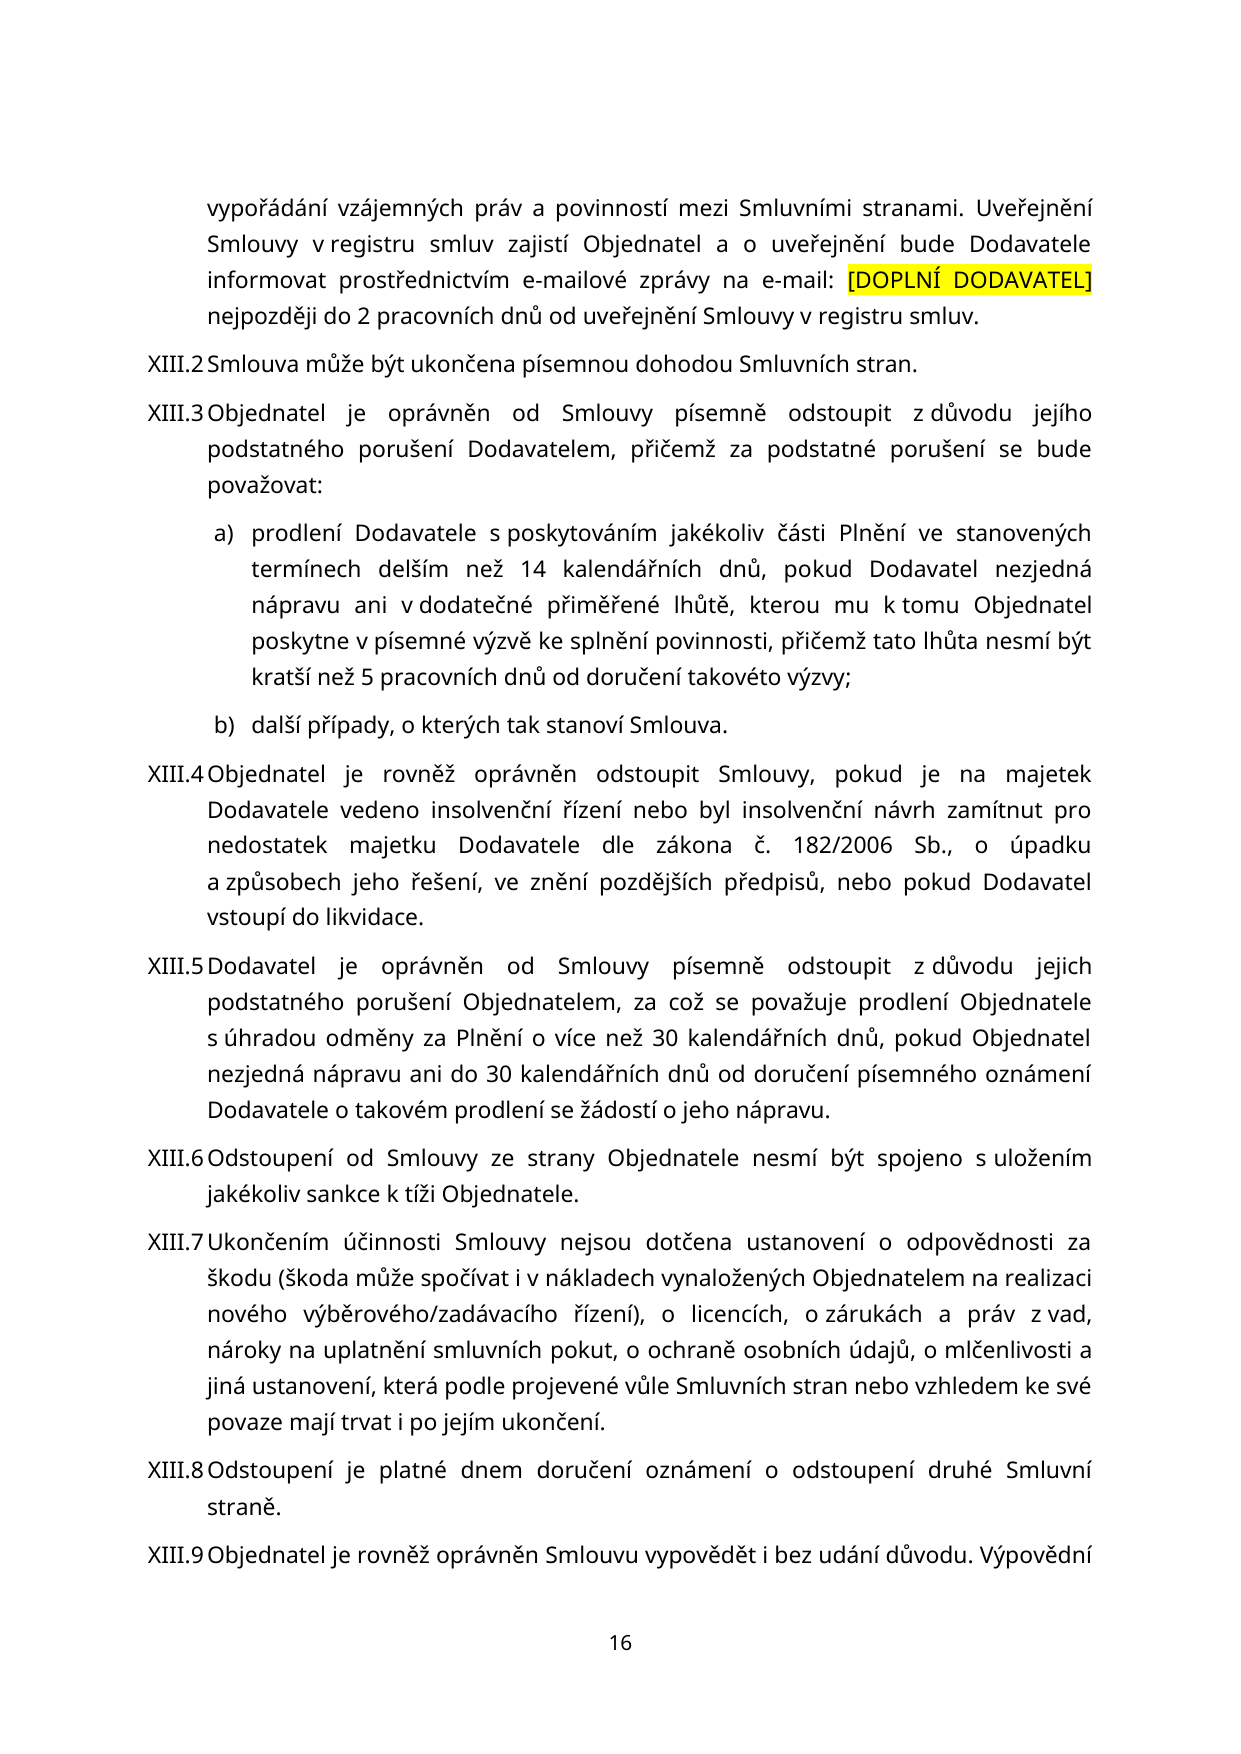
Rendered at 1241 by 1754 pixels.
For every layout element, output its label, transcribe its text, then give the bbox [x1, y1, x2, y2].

list Smlouva může být ukončena písemnou dohodou Smluvních stran. [148, 348, 1092, 379]
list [148, 192, 1092, 331]
list Odstoupení je platné dnem doručení oznámení o odstoupení druhé Smluvní straně. [148, 1454, 1092, 1522]
list Ukončením účinnosti Smlouvy nejsou dotčena ustanovení o odpovědnosti za škodu (škoda může spočívat i v nákladech vynaložených Objednatelem na realizaci nového výběrového/zadávacího řízení), o licencích, o zárukách a práv z vad, nároky na uplatnění smluvních pokut, o ochraně osobních údajů, o mlčenlivosti a jiná ustanovení, která podle projevené vůle Smluvních stran nebo vzhledem ke své povaze mají trvat i po jejím ukončení. [148, 1226, 1092, 1437]
list Objednatel je rovněž oprávněn odstoupit Smlouvy, pokud je na majetek Dodavatele vedeno insolvenční řízení nebo byl insolvenční návrh zamítnut pro nedostatek majetku Dodavatele dle zákona č. 182/2006 Sb., o úpadku a způsobech jeho řešení, ve znění pozdějších předpisů, nebo pokud Dodavatel vstoupí do likvidace. [148, 758, 1092, 933]
list prodlení Dodavatele s poskytováním jakékoliv části Plnění ve stanovených termínech delším než 14 kalendářních dnů, pokud Dodavatel nezjedná nápravu ani v dodatečné přiměřené lhůtě, kterou mu k tomu Objednatel poskytne v písemné výzvě ke splnění povinnosti, přičemž tato lhůta nesmí být kratší než 5 pracovních dnů od doručení takovéto výzvy; [214, 517, 1092, 692]
list další případy, o kterých tak stanoví Smlouva. [214, 709, 1092, 740]
list Odstoupení od Smlouvy ze strany Objednatele nesmí být spojeno s uložením jakékoliv sankce k tíži Objednatele. [148, 1142, 1092, 1209]
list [148, 1539, 1092, 1570]
list Objednatel je oprávněn od Smlouvy písemně odstoupit z důvodu jejího podstatného porušení Dodavatelem, přičemž za podstatné porušení se bude považovat: [148, 397, 1092, 500]
list Dodavatel je oprávněn od Smlouvy písemně odstoupit z důvodu jejich podstatného porušení Objednatelem, za což se považuje prodlení Objednatele s úhradou odměny za Plnění o více než 30 kalendářních dnů, pokud Objednatel nezjedná nápravu ani do 30 kalendářních dnů od doručení písemného oznámení Dodavatele o takovém prodlení se žádostí o jeho nápravu. [148, 950, 1092, 1125]
